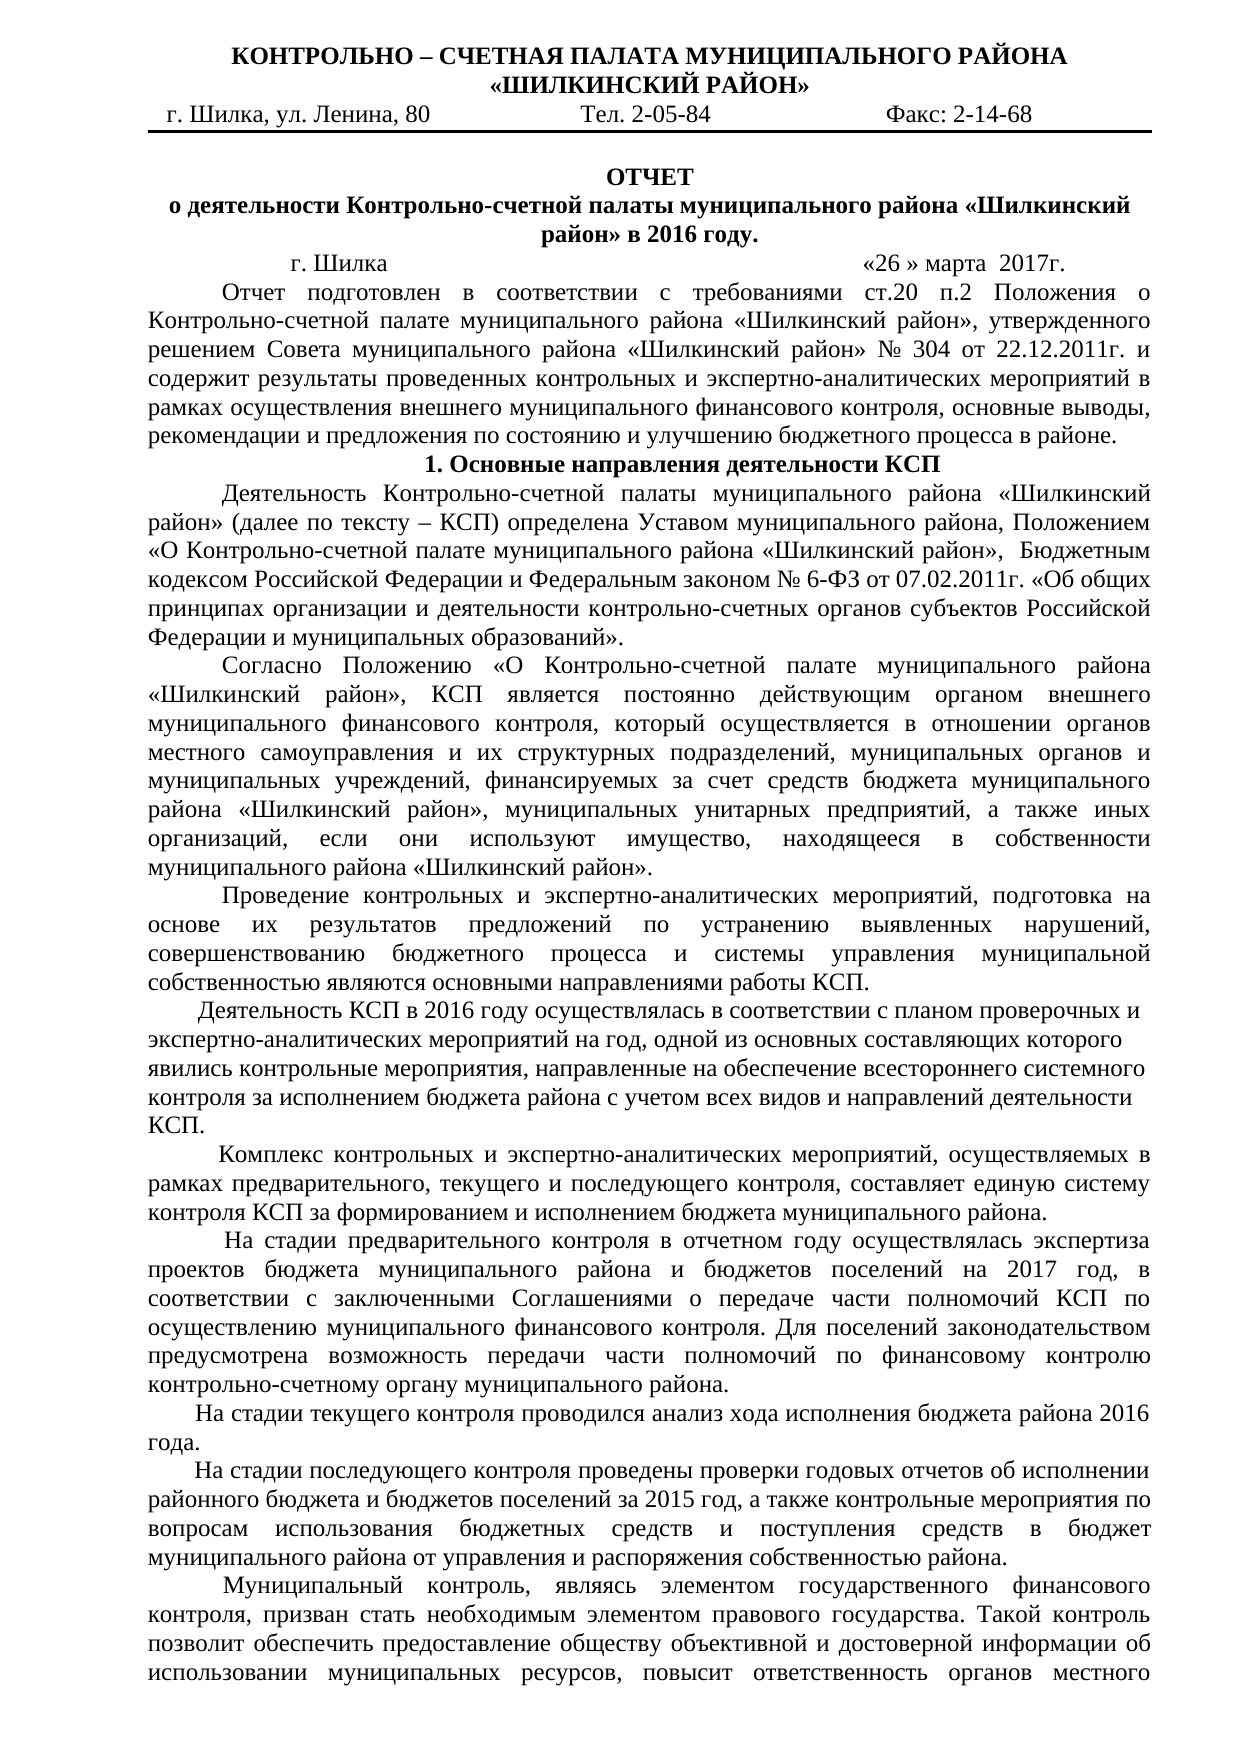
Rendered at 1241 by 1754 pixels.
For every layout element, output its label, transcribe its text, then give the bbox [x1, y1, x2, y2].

text Проведение контрольных и экспертно-аналитических мероприятий, подготовка на основе их результатов предложений по устранению выявленных нарушений, совершенствованию бюджетного процесса и системы управления муниципальной собственностью являются основными направлениями работы КСП. [148, 880, 1152, 995]
text 1. Основные направления деятельности КСП [148, 449, 1152, 478]
text Согласно Положению «О Контрольно-счетной палате муниципального района «Шилкинский район», КСП является постоянно действующим органом внешнего муниципального финансового контроля, который осуществляется в отношении органов местного самоуправления и их структурных подразделений, муниципальных органов и муниципальных учреждений, финансируемых за счет средств бюджета муниципального района «Шилкинский район», муниципальных унитарных предприятий, а также иных организаций, если они используют имущество, находящееся в собственности муниципального района «Шилкинский район». [148, 650, 1152, 880]
text ОТЧЕТ [148, 162, 1152, 190]
text КОНТРОЛЬНО – СЧЕТНАЯ ПАЛАТА МУНИЦИПАЛЬНОГО РАЙОНА «ШИЛКИНСКИЙ РАЙОН» [148, 41, 1152, 99]
text Деятельность КСП в 2016 году осуществлялась в соответствии с планом проверочных и экспертно-аналитических мероприятий на год, одной из основных составляющих которого явились контрольные мероприятия, направленные на обеспечение всестороннего системного контроля за исполнением бюджета района с учетом всех видов и направлений деятельности КСП. [148, 995, 1152, 1139]
text г. Шилка «26 » марта 2017г. [148, 248, 1152, 277]
text На стадии текущего контроля проводился анализ хода исполнения бюджета района 2016 года. [148, 1398, 1152, 1455]
text Комплекс контрольных и экспертно-аналитических мероприятий, осуществляемых в рамках предварительного, текущего и последующего контроля, составляет единую систему контроля КСП за формированием и исполнением бюджета муниципального района. [148, 1139, 1152, 1225]
text На стадии последующего контроля проведены проверки годовых отчетов об исполнении районного бюджета и бюджетов поселений за 2015 год, а также контрольные мероприятия по вопросам использования бюджетных средств и поступления средств в бюджет муниципального района от управления и распоряжения собственностью района. [148, 1455, 1152, 1570]
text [148, 1570, 1152, 1685]
text Деятельность Контрольно-счетной палаты муниципального района «Шилкинский район» (далее по тексту – КСП) определена Уставом муниципального района, Положением «О Контрольно-счетной палате муниципального района «Шилкинский район», Бюджетным кодексом Российской Федерации и Федеральным законом № 6-ФЗ от 07.02.2011г. «Об общих принципах организации и деятельности контрольно-счетных органов субъектов Российской Федерации и муниципальных образований». [148, 478, 1152, 650]
text г. Шилка, ул. Ленина, 80 Тел. 2-05-84 Факс: 2-14-68 [148, 99, 1152, 130]
text Отчет подготовлен в соответствии с требованиями ст.20 п.2 Положения о Контрольно-счетной палате муниципального района «Шилкинский район», утвержденного решением Совета муниципального района «Шилкинский район» № 304 от 22.12.2011г. и содержит результаты проведенных контрольных и экспертно-аналитических мероприятий в рамках осуществления внешнего муниципального финансового контроля, основные выводы, рекомендации и предложения по состоянию и улучшению бюджетного процесса в районе. [148, 277, 1152, 449]
text На стадии предварительного контроля в отчетном году осуществлялась экспертиза проектов бюджета муниципального района и бюджетов поселений на 2017 год, в соответствии с заключенными Соглашениями о передаче части полномочий КСП по осуществлению муниципального финансового контроля. Для поселений законодательством предусмотрена возможность передачи части полномочий по финансовому контролю контрольно-счетному органу муниципального района. [148, 1225, 1152, 1398]
text о деятельности Контрольно-счетной палаты муниципального района «Шилкинский район» в 2016 году. [148, 190, 1152, 248]
